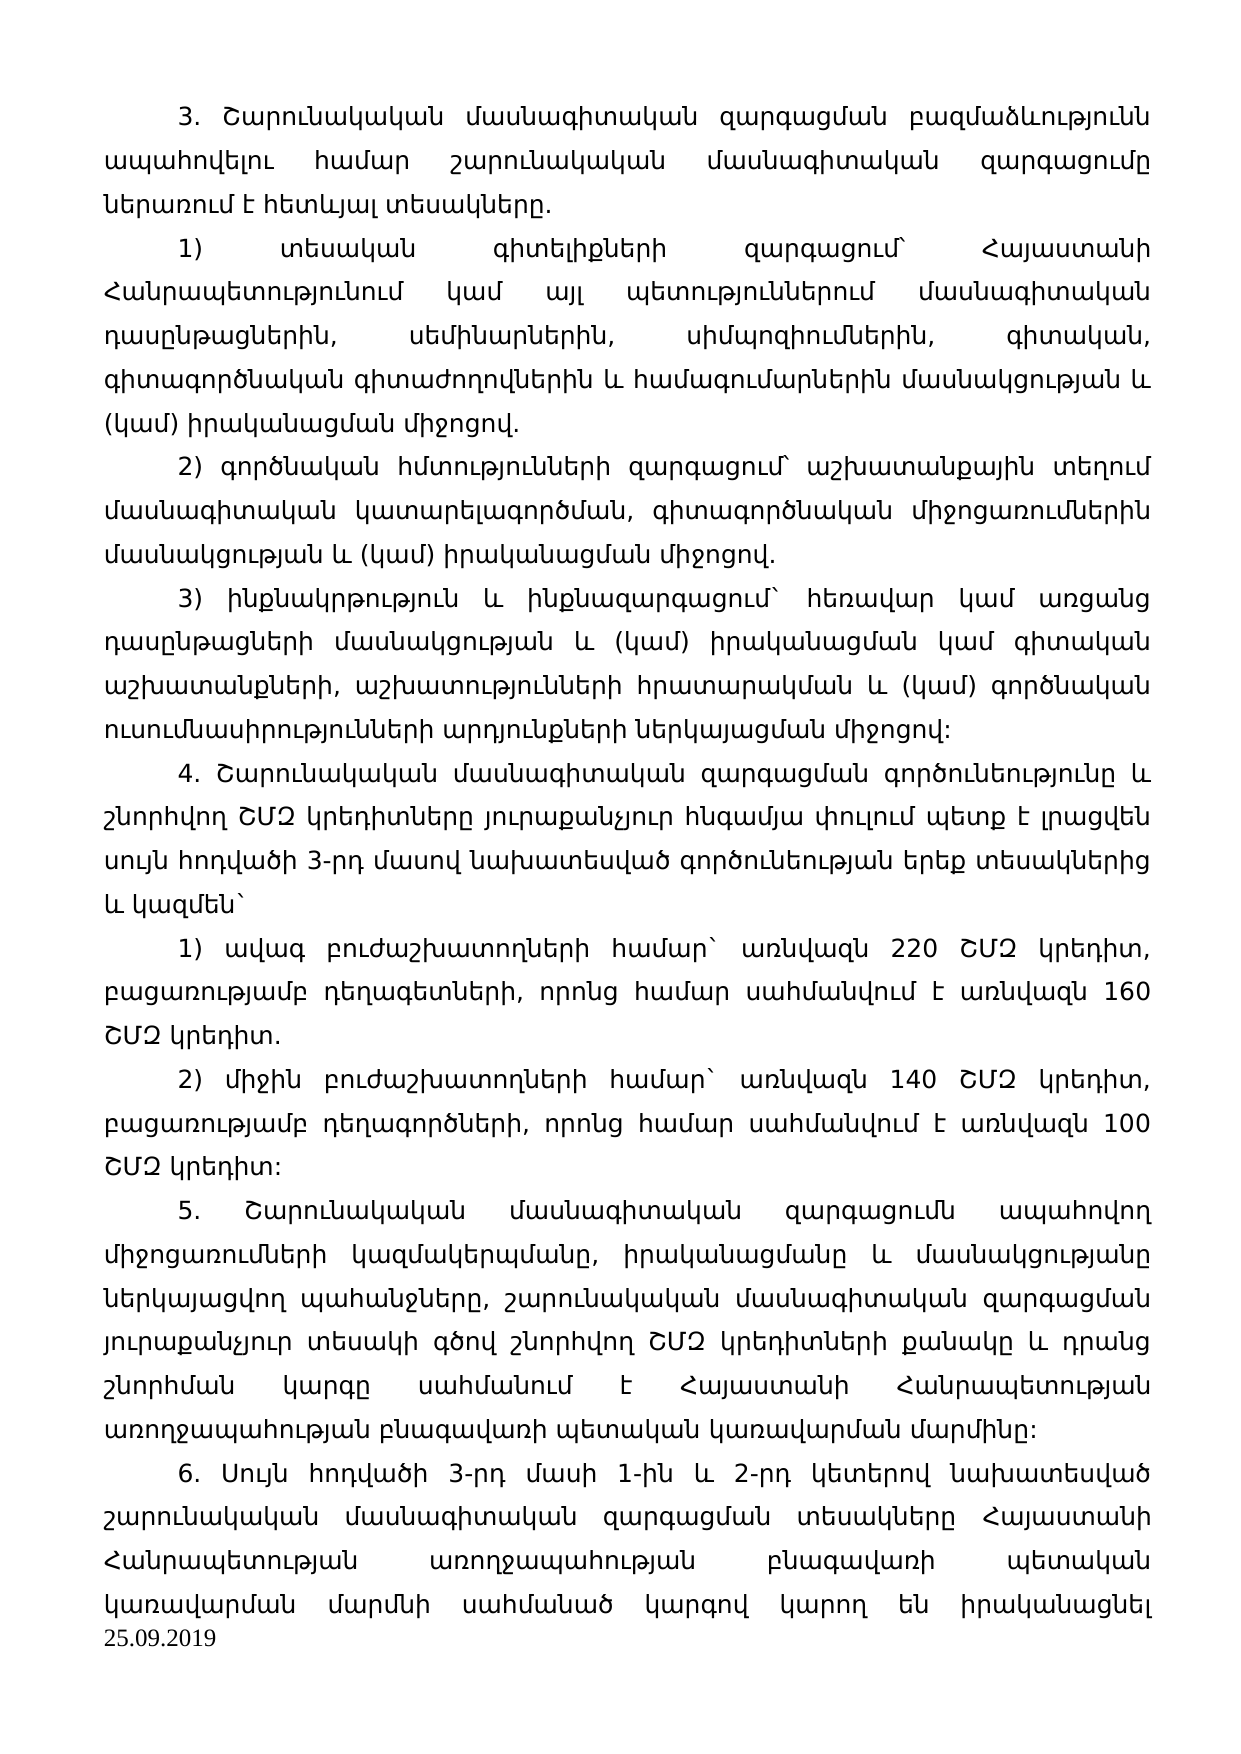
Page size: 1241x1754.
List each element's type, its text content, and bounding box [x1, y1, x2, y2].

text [103, 1459, 1152, 1619]
text 5. Շարունակական մասնագիտական զարգացումն ապահովող միջոցառումների կազմակերպմանը, իրականացմանը և մասնակցությանը ներկայացվող պահանջները, շարունակական մասնագիտական զարգացման յուրաքանչյուր տեսակի գծով շնորհվող ՇՄԶ կրեդիտների քանակը և դրանց շնորհման կարգը սահմանում է Հայաստանի Հանրապետության առողջապահության բնագավառի պետական կառավարման մարմինը: [103, 1196, 1152, 1288]
text 5. Շարունակական մասնագիտական զարգացումն ապահովող միջոցառումների կազմակերպմանը, իրականացմանը և մասնակցությանը ներկայացվող պահանջները, շարունակական մասնագիտական զարգացման յուրաքանչյուր տեսակի գծով շնորհվող ՇՄԶ կրեդիտների քանակը և դրանց շնորհման կարգը սահմանում է Հայաստանի Հանրապետության առողջապահության բնագավառի պետական կառավարման մարմինը: [103, 1290, 1152, 1353]
text 4. Շարունակական մասնագիտական զարգացման գործունեությունը և շնորհվող ՇՄԶ կրեդիտները յուրաքանչյուր հնգամյա փուլում պետք է լրացվեն սույն հոդվածի 3-րդ մասով նախատեսված գործունեության երեք տեսակներից և կազմեն` [103, 759, 1152, 827]
text 1) ավագ բուժաշխատողների համար` առնվազն 220 ՇՄԶ կրեդիտ, բացառությամբ դեղագետների, որոնց համար սահմանվում է առնվազն 160 ՇՄԶ կրեդիտ. [103, 934, 1152, 1051]
text 3. Շարունակական մասնագիտական զարգացման բազմաձևությունն ապահովելու համար շարունակական մասնագիտական զարգացումը ներառում է հետևյալ տեսակները. [103, 103, 1152, 219]
text 5. Շարունակական մասնագիտական զարգացումն ապահովող միջոցառումների կազմակերպմանը, իրականացմանը և մասնակցությանը ներկայացվող պահանջները, շարունակական մասնագիտական զարգացման յուրաքանչյուր տեսակի գծով շնորհվող ՇՄԶ կրեդիտների քանակը և դրանց շնորհման կարգը սահմանում է Հայաստանի Հանրապետության առողջապահության բնագավառի պետական կառավարման մարմինը: [103, 1355, 1152, 1444]
text 2) գործնական հմտությունների զարգացում՝ աշխատանքային տեղում մասնագիտական կատարելագործման, գիտագործնական միջոցառումներին մասնակցության և (կամ) իրականացման միջոցով. [103, 453, 1152, 569]
text 1) տեսական գիտելիքների զարգացում՝ Հայաստանի Հանրապետությունում կամ այլ պետություններում մասնագիտական դասընթացներին, սեմինարներին, սիմպոզիումներին, գիտական, գիտագործնական գիտաժողովներին և համագումարներին մասնակցության և (կամ) իրականացման միջոցով. [103, 234, 1152, 438]
text 4. Շարունակական մասնագիտական զարգացման գործունեությունը և շնորհվող ՇՄԶ կրեդիտները յուրաքանչյուր հնգամյա փուլում պետք է լրացվեն սույն հոդվածի 3-րդ մասով նախատեսված գործունեության երեք տեսակներից և կազմեն` [103, 829, 1152, 919]
text 3) ինքնակրթություն և ինքնազարգացում` հեռավար կամ առցանց դասընթացների մասնակցության և (կամ) իրականացման կամ գիտական աշխատանքների, աշխատությունների հրատարակման և (կամ) գործնական ուսումնասիրությունների արդյունքների ներկայացման միջոցով: [103, 584, 1152, 744]
text 2) միջին բուժաշխատողների համար` առնվազն 140 ՇՄԶ կրեդիտ, բացառությամբ դեղագործների, որոնց համար սահմանվում է առնվազն 100 ՇՄԶ կրեդիտ: [103, 1065, 1152, 1182]
